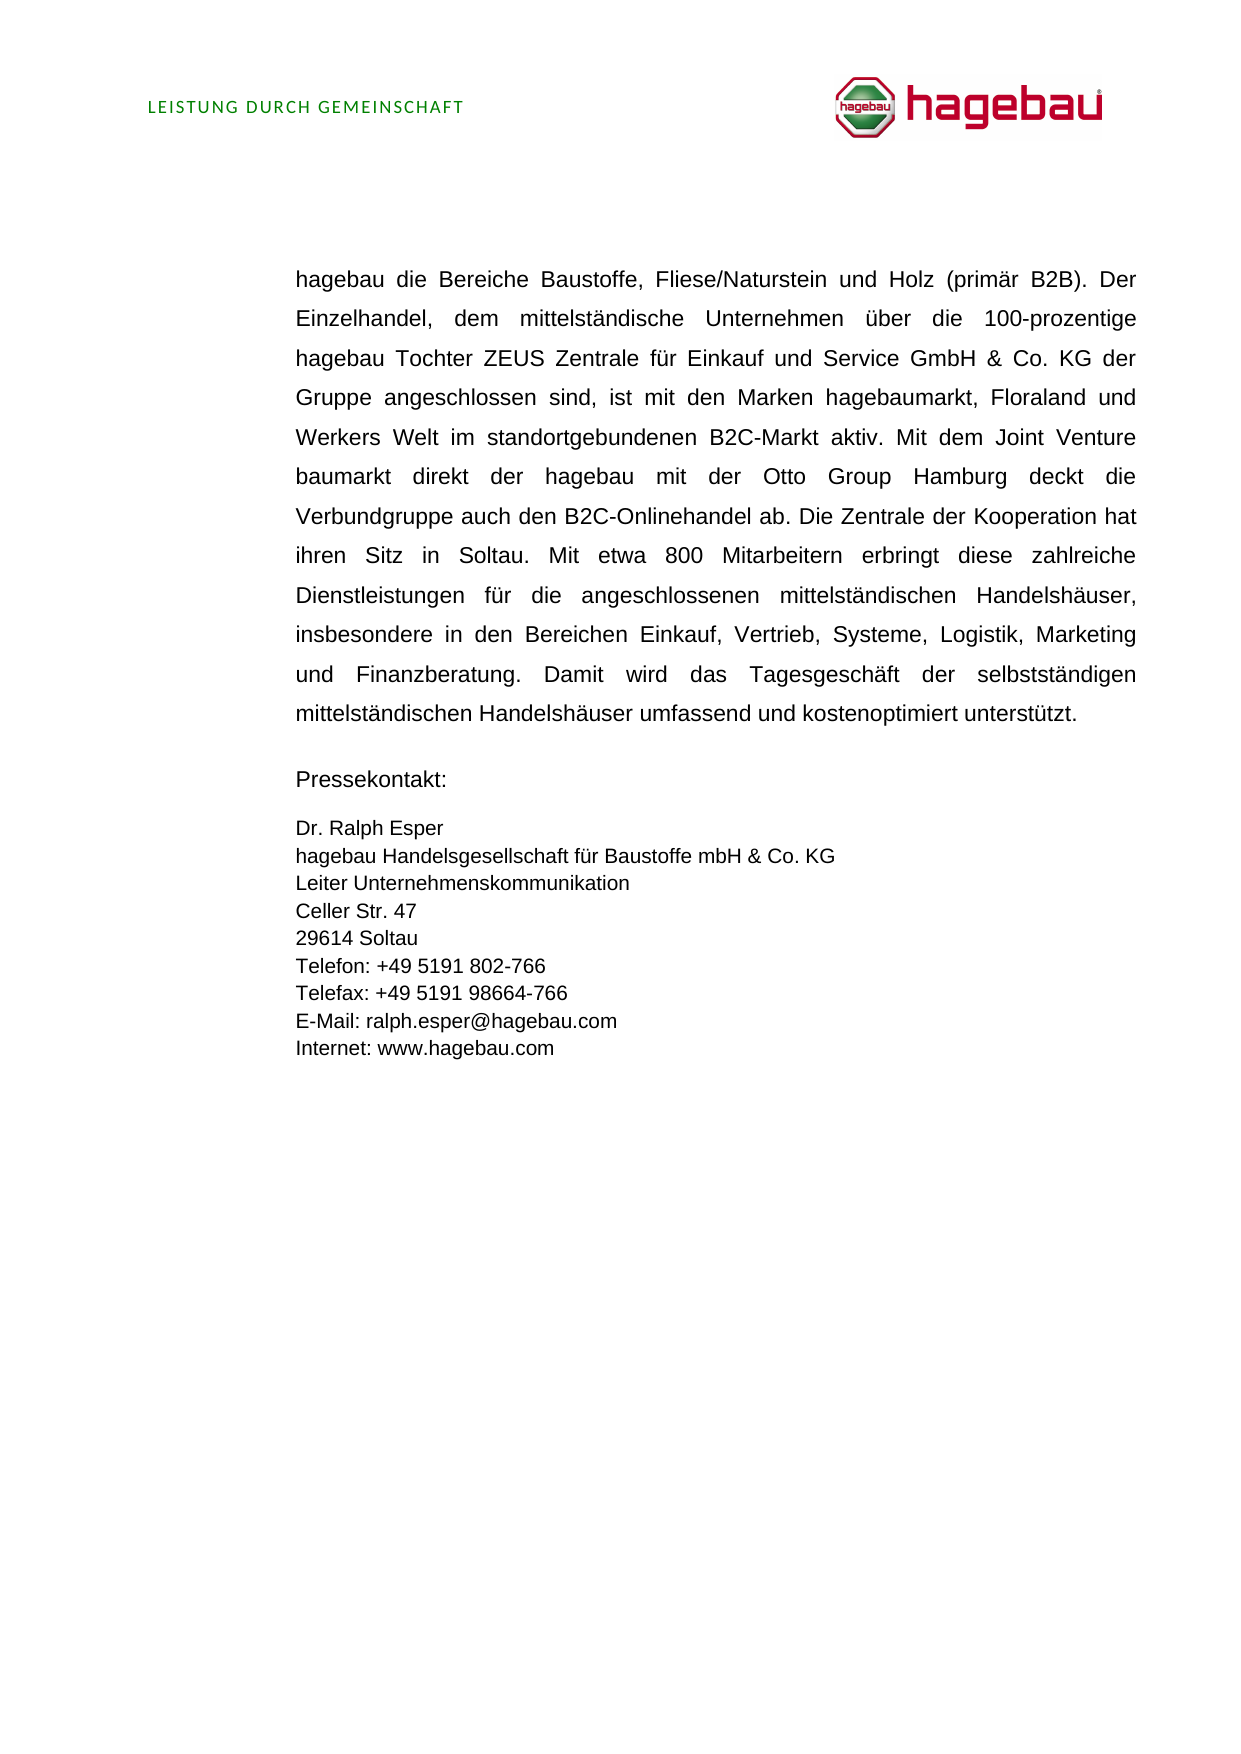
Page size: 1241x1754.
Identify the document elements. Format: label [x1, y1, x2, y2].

picture [833, 74, 1103, 140]
